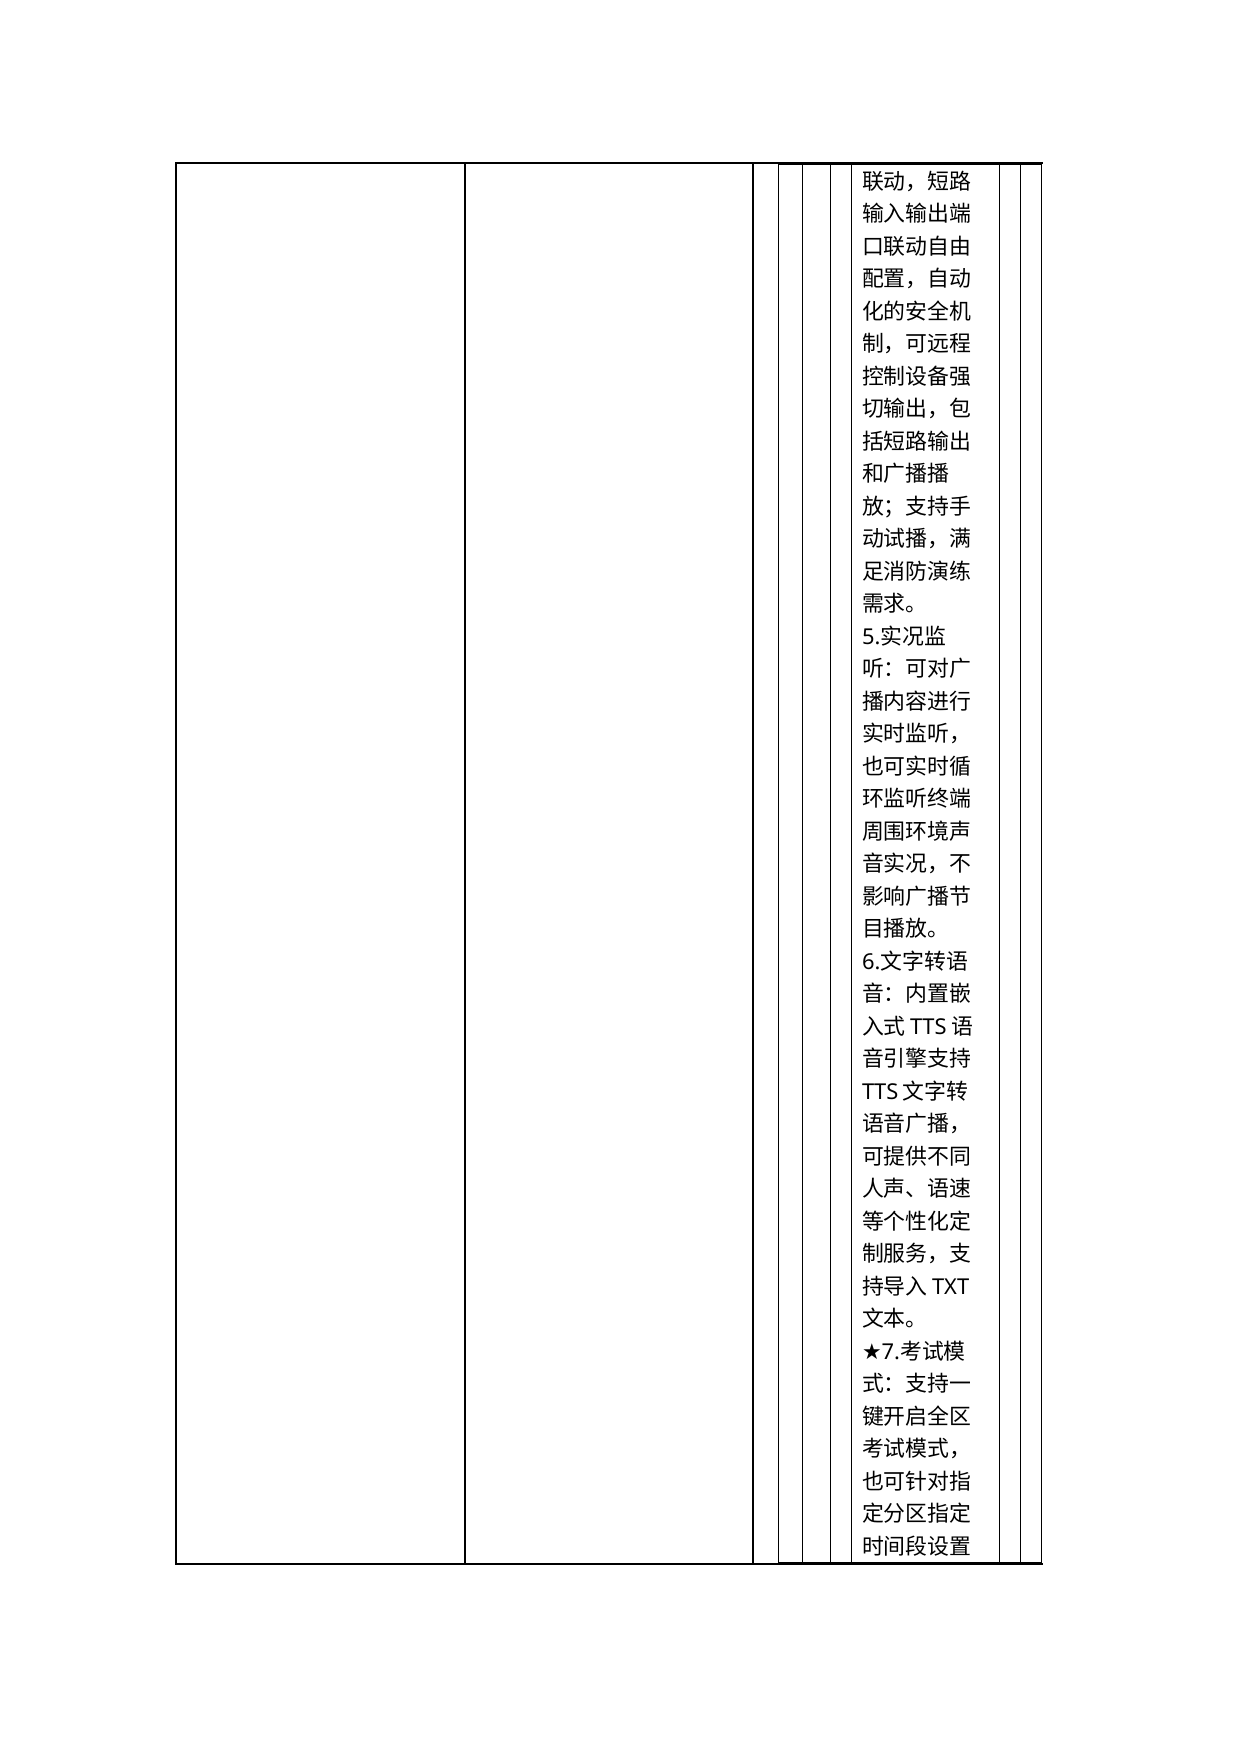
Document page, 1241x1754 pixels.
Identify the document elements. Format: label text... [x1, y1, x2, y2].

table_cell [803, 165, 830, 1562]
table_cell [466, 164, 752, 1563]
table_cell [754, 164, 778, 1563]
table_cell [1021, 165, 1041, 1562]
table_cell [1000, 165, 1020, 1562]
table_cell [779, 165, 802, 1562]
table_cell 1 [177, 164, 464, 1563]
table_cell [831, 165, 851, 1562]
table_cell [852, 165, 999, 1562]
